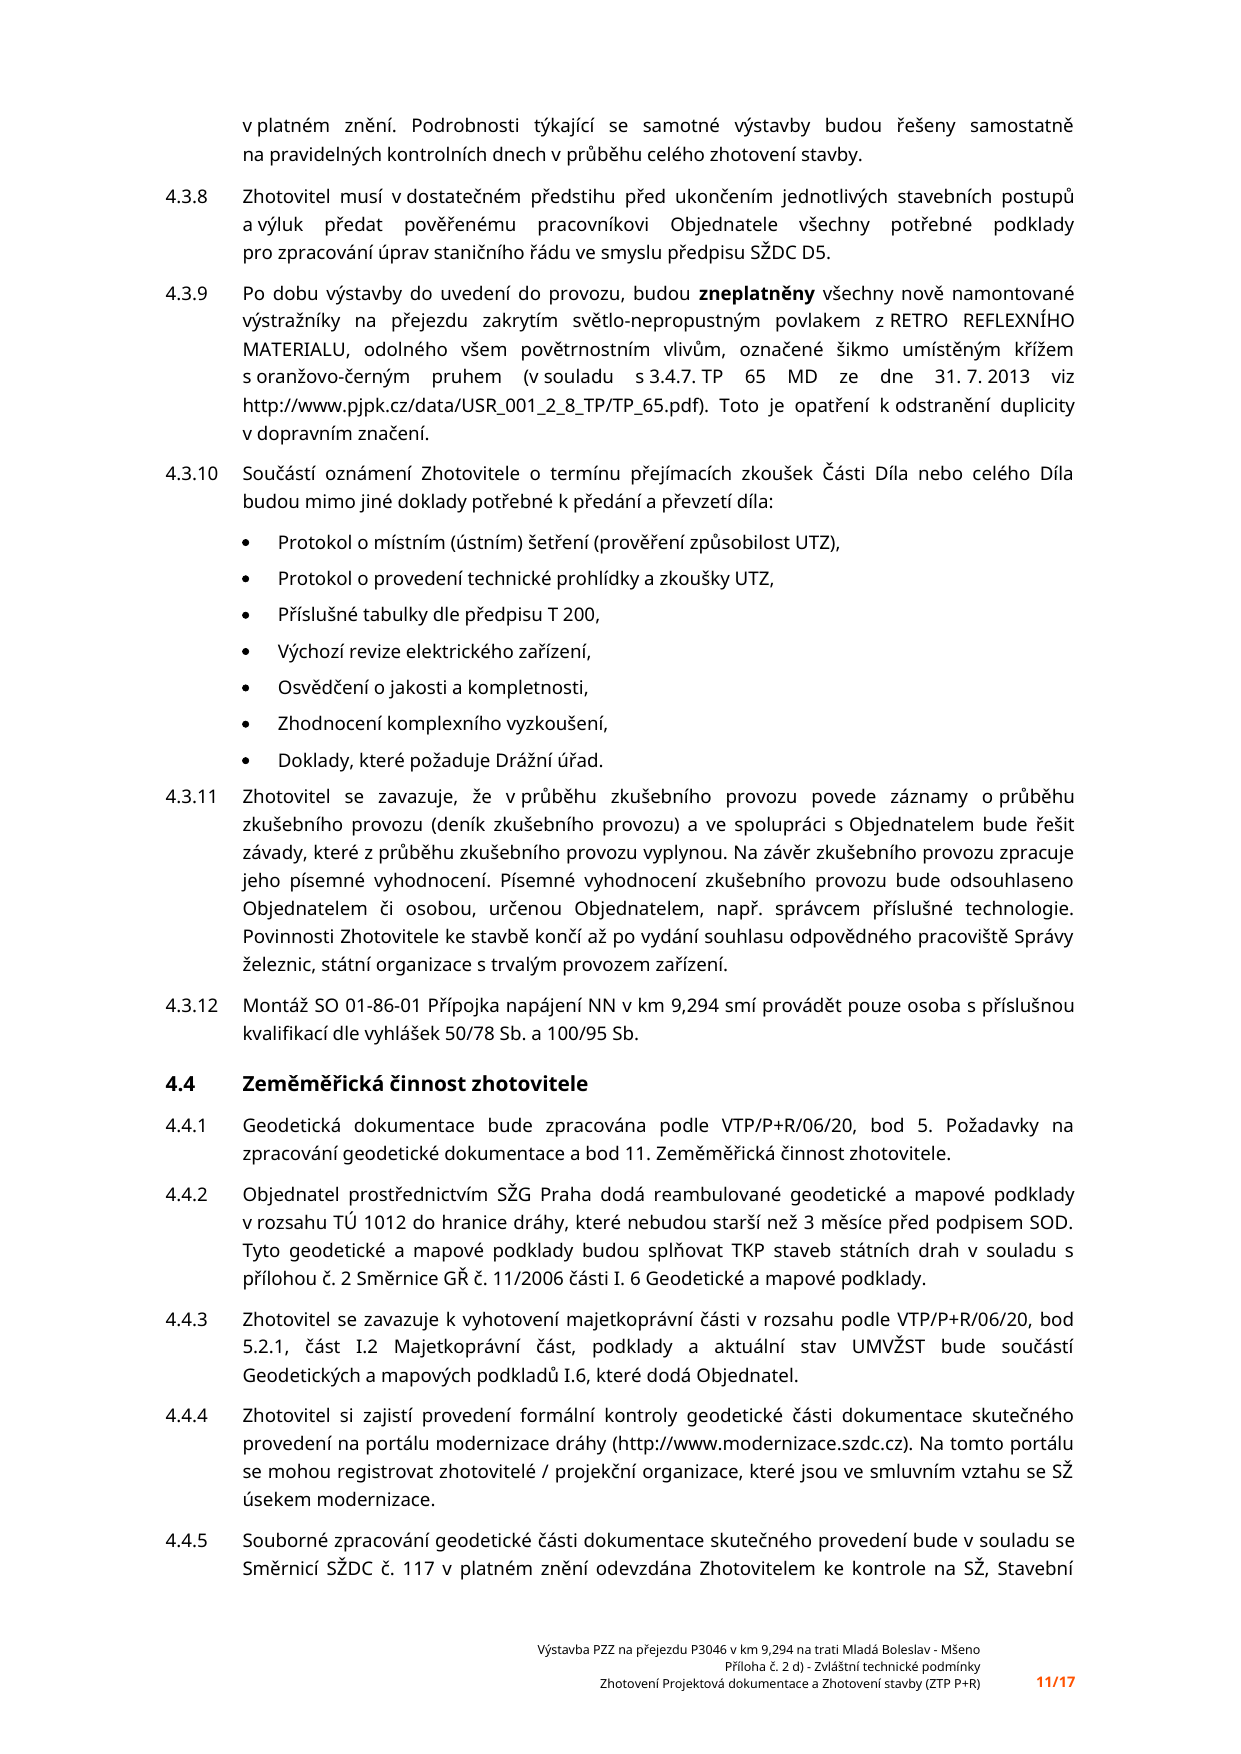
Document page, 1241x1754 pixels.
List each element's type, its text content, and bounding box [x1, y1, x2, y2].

text Zeměměřická činnost zhotovitele [165, 1069, 1075, 1097]
text Osvědčení o jakosti a kompletnosti, [242, 674, 1075, 700]
text Příslušné tabulky dle předpisu T 200, [242, 602, 1075, 627]
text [165, 112, 1075, 167]
text Po dobu výstavby do uvedení do provozu, budou zneplatněny všechny nově namontované výstražníky na přejezdu zakrytím světlo-nepropustným povlakem z RETRO REFLEXNÍHO MATERIALU, odolného všem povětrnostním vlivům, označené šikmo umístěným křížem s oranžovo-černým pruhem (v souladu s 3.4.7. TP 65 MD ze dne 31. 7. 2013 viz http://www.pjpk.cz/data/USR_001_2_8_TP/TP_65.pdf). Toto je opatření k odstranění duplicity v dopravním značení. [165, 280, 1075, 445]
text Protokol o místním (ústním) šetření (prověření způsobilost UTZ), [242, 529, 1075, 554]
text Zhotovitel si zajistí provedení formální kontroly geodetické části dokumentace skutečného provedení na portálu modernizace dráhy (http://www.modernizace.szdc.cz). Na tomto portálu se mohou registrovat zhotovitelé / projekční organizace, které jsou ve smluvním vztahu se SŽ úsekem modernizace. [165, 1402, 1075, 1512]
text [165, 1527, 1075, 1581]
text Protokol o provedení technické prohlídky a zkoušky UTZ, [242, 565, 1075, 591]
text Zhodnocení komplexního vyzkoušení, [242, 711, 1075, 736]
text Výchozí revize elektrického zařízení, [242, 638, 1075, 663]
text Doklady, které požaduje Drážní úřad. [242, 747, 1075, 773]
text Objednatel prostřednictvím SŽG Praha dodá reambulované geodetické a mapové podklady v rozsahu TÚ 1012 do hranice dráhy, které nebudou starší než 3 měsíce před podpisem SOD. Tyto geodetické a mapové podklady budou splňovat TKP staveb státních drah v souladu s přílohou č. 2 Směrnice GŘ č. 11/2006 části I. 6 Geodetické a mapové podklady. [165, 1181, 1075, 1291]
text Montáž SO 01-86-01 Přípojka napájení NN v km 9,294 smí provádět pouze osoba s příslušnou kvalifikací dle vyhlášek 50/78 Sb. a 100/95 Sb. [165, 992, 1075, 1046]
text Zhotovitel se zavazuje, že v průběhu zkušebního provozu povede záznamy o průběhu zkušebního provozu (deník zkušebního provozu) a ve spolupráci s Objednatelem bude řešit závady, které z průběhu zkušebního provozu vyplynou. Na závěr zkušebního provozu zpracuje jeho písemné vyhodnocení. Písemné vyhodnocení zkušebního provozu bude odsouhlaseno Objednatelem či osobou, určenou Objednatelem, např. správcem příslušné technologie. Povinnosti Zhotovitele ke stavbě končí až po vydání souhlasu odpovědného pracoviště Správy železnic, státní organizace s trvalým provozem zařízení. [165, 783, 1075, 977]
text Zhotovitel musí v dostatečném předstihu před ukončením jednotlivých stavebních postupů a výluk předat pověřenému pracovníkovi Objednatele všechny potřebné podklady pro zpracování úprav staničního řádu ve smyslu předpisu SŽDC D5. [165, 183, 1075, 265]
text Geodetická dokumentace bude zpracována podle VTP/P+R/06/20, bod 5. Požadavky na zpracování geodetické dokumentace a bod 11. Zeměměřická činnost zhotovitele. [165, 1113, 1075, 1166]
text Součástí oznámení Zhotovitele o termínu přejímacích zkoušek Části Díla nebo celého Díla budou mimo jiné doklady potřebné k předání a převzetí díla: [165, 460, 1075, 514]
text Zhotovitel se zavazuje k vyhotovení majetkoprávní části v rozsahu podle VTP/P+R/06/20, bod 5.2.1, část I.2 Majetkoprávní část, podklady a aktuální stav UMVŽST bude součástí Geodetických a mapových podkladů I.6, které dodá Objednatel. [165, 1306, 1075, 1387]
